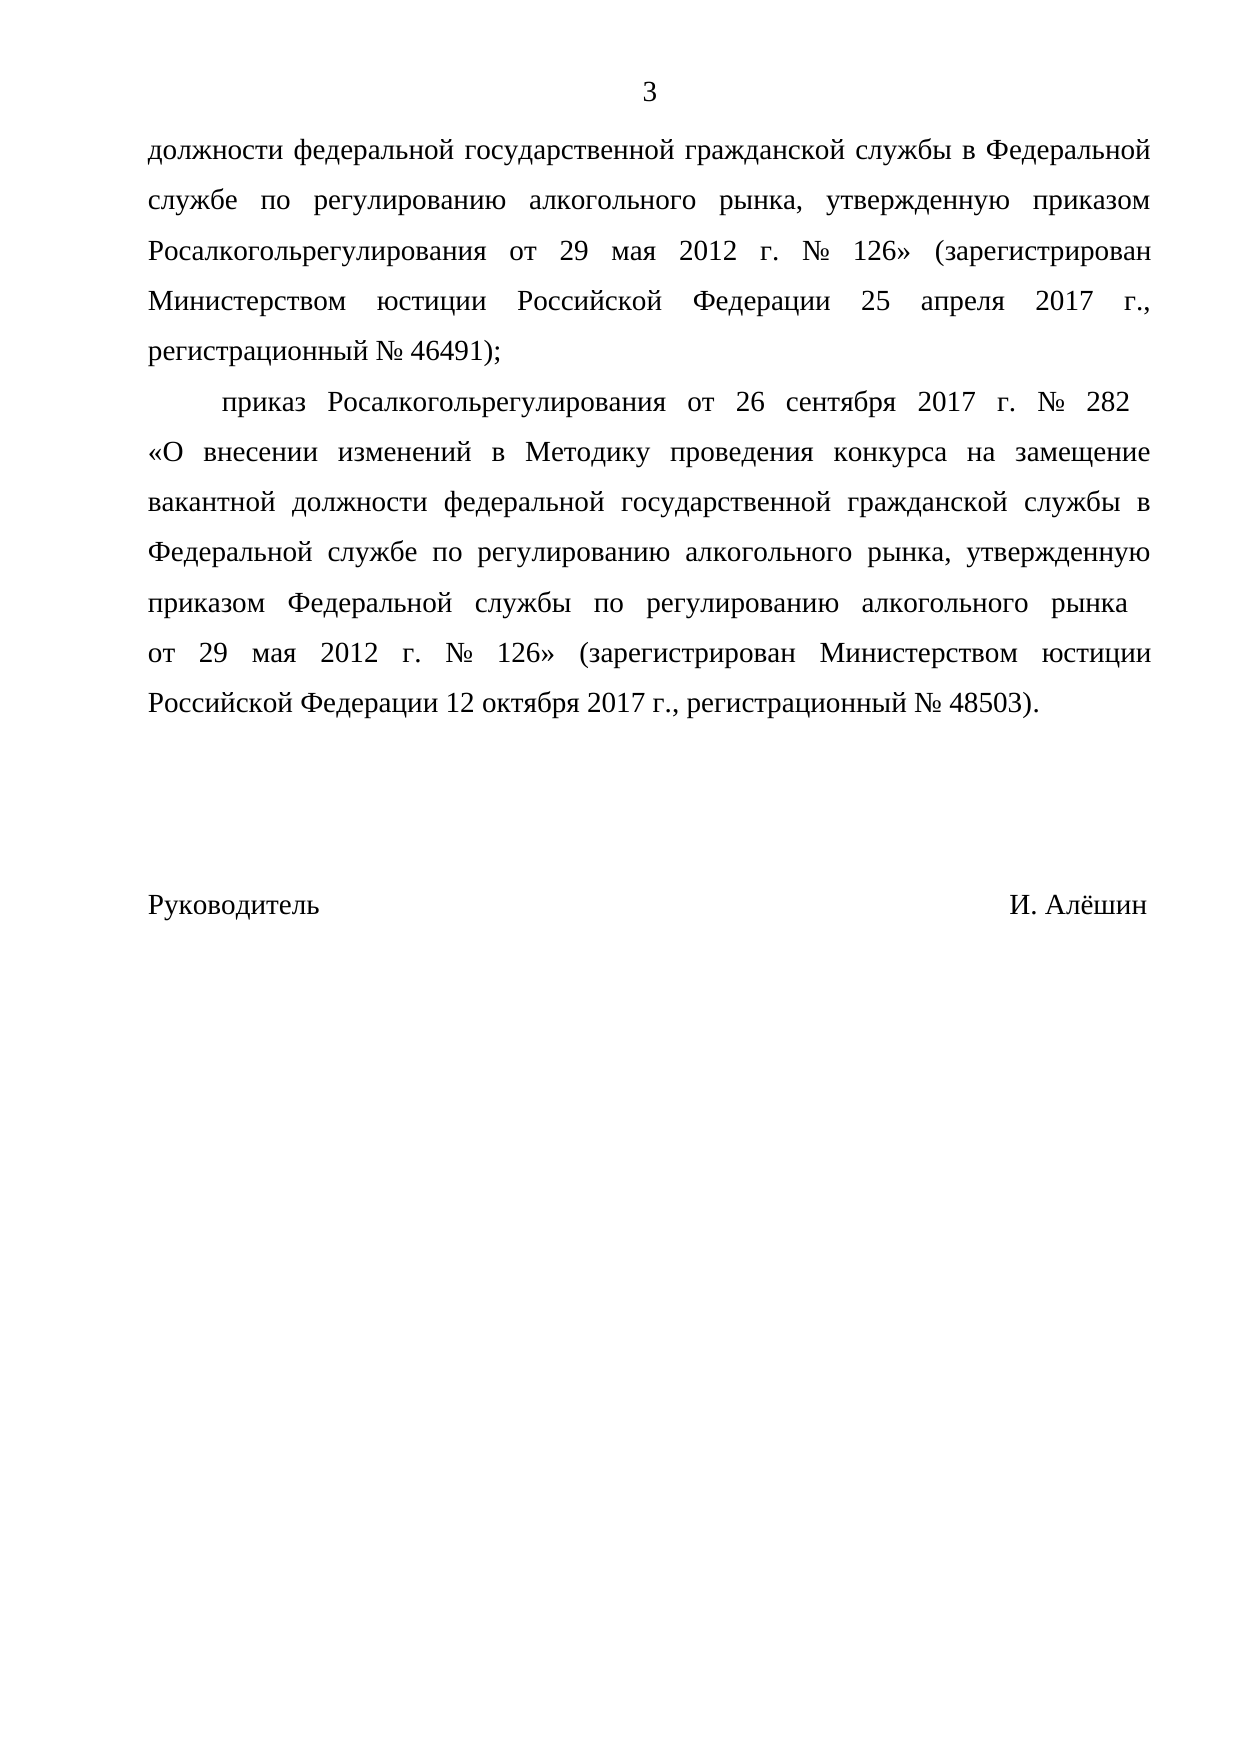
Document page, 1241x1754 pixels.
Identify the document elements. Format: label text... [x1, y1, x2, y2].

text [148, 132, 1152, 367]
text Руководитель И. Алёшин [148, 887, 1152, 920]
text приказ Росалкогольрегулирования от 26 сентября 2017 г. № 282 «О внесении изменений в Методику проведения конкурса на замещение вакантной должности федеральной государственной гражданской службы в Федеральной службе по регулированию алкогольного рынка, утвержденную приказом Федеральной службы по регулированию алкогольного рынка от 29 мая 2012 г. № 126» (зарегистрирован Министерством юстиции Российской Федерации 12 октября 2017 г., регистрационный № 48503). [148, 384, 1152, 719]
